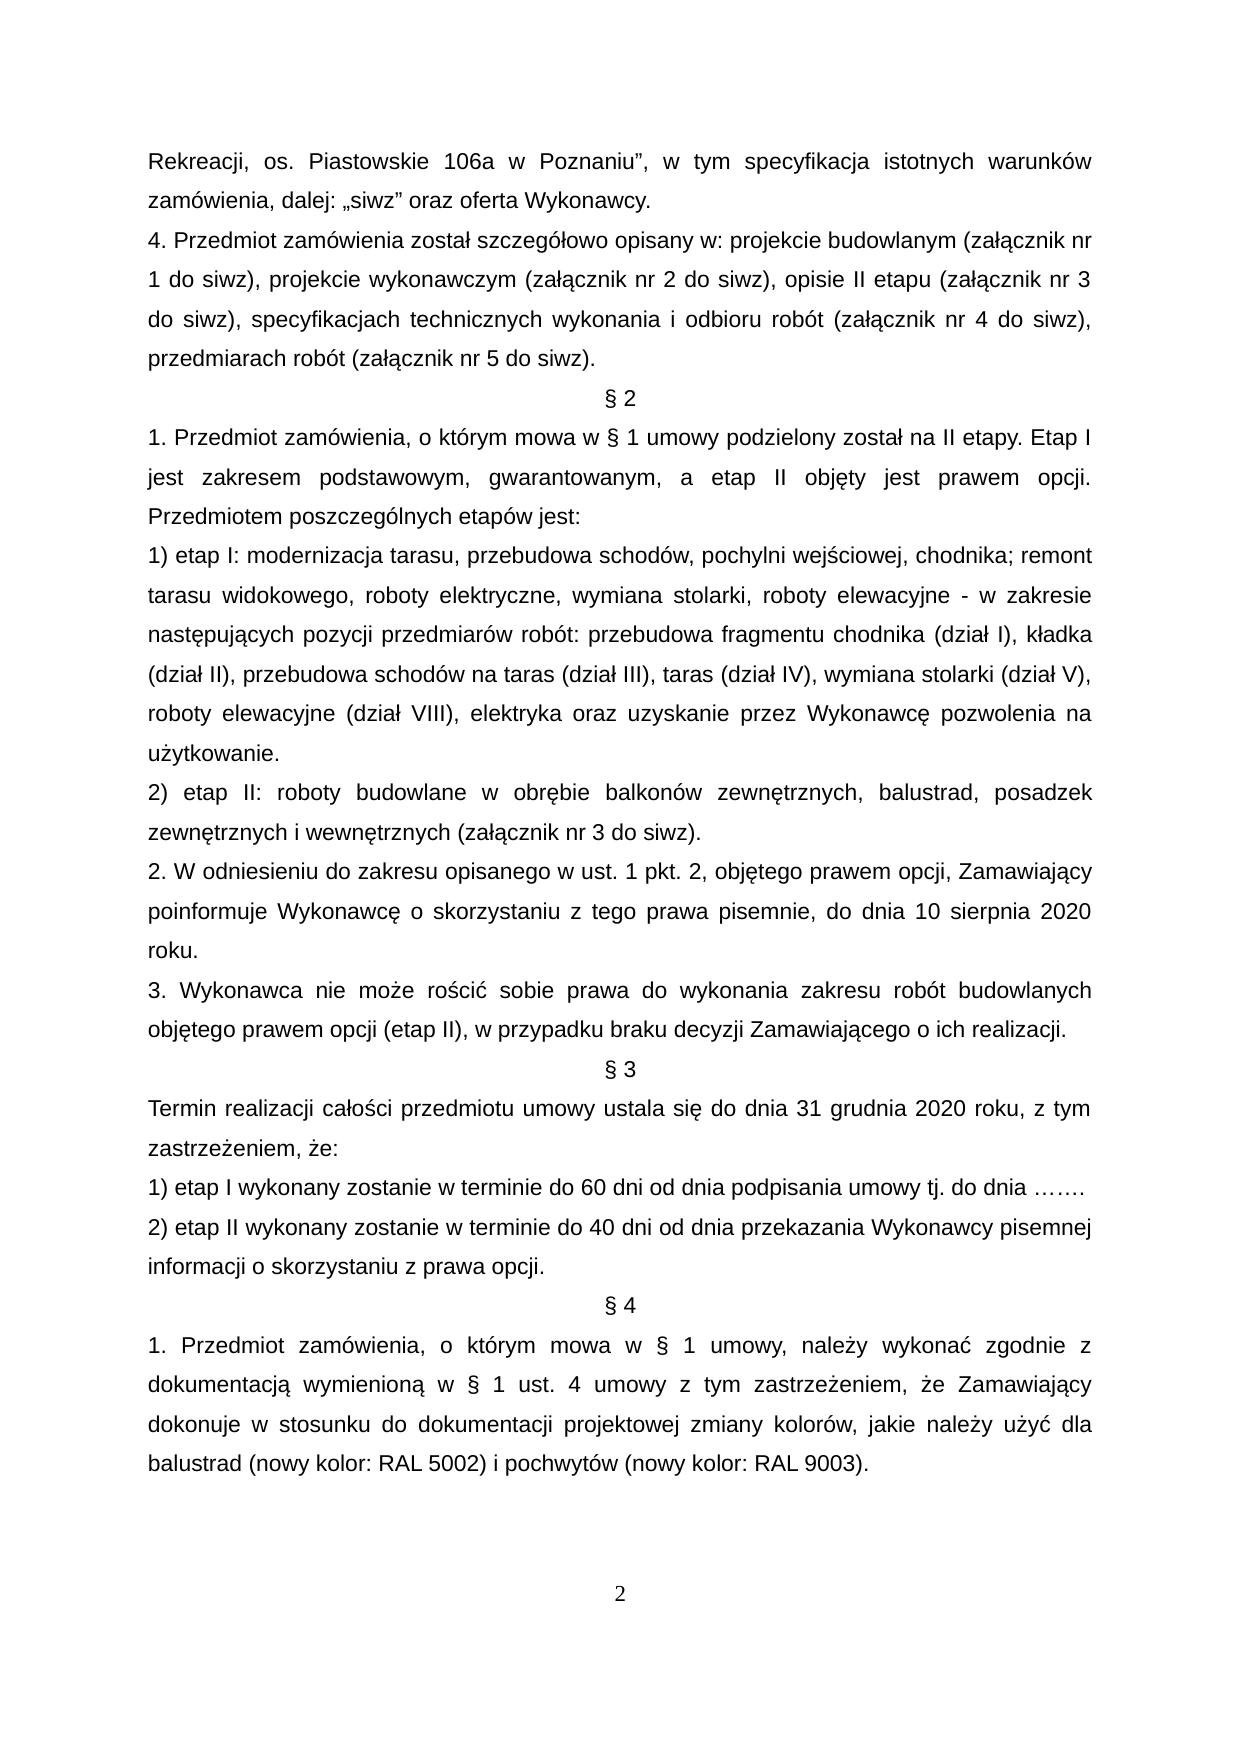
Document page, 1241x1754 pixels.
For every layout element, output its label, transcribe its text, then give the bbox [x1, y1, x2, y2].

text Termin realizacji całości przedmiotu umowy ustala się do dnia 31 grudnia 2020 roku, z tym zastrzeżeniem, że: [148, 1095, 1093, 1161]
text § 4 [148, 1292, 1093, 1319]
text 2) etap II: roboty budowlane w obrębie balkonów zewnętrznych, balustrad, posadzek zewnętrznych i wewnętrznych (załącznik nr 3 do siwz). [148, 779, 1093, 845]
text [148, 148, 1093, 213]
text 4. Przedmiot zamówienia został szczegółowo opisany w: projekcie budowlanym (załącznik nr 1 do siwz), projekcie wykonawczym (załącznik nr 2 do siwz), opisie II etapu (załącznik nr 3 do siwz), specyfikacjach technicznych wykonania i odbioru robót (załącznik nr 4 do siwz), przedmiarach robót (załącznik nr 5 do siwz). [148, 227, 1093, 371]
text 1. Przedmiot zamówienia, o którym mowa w § 1 umowy podzielony został na II etapy. Etap I jest zakresem podstawowym, gwarantowanym, a etap II objęty jest prawem opcji. Przedmiotem poszczególnych etapów jest: [148, 424, 1093, 529]
text 2. W odniesieniu do zakresu opisanego w ust. 1 pkt. 2, objętego prawem opcji, Zamawiający poinformuje Wykonawcę o skorzystaniu z tego prawa pisemnie, do dnia 10 sierpnia 2020 roku. [148, 858, 1093, 963]
text § 3 [148, 1056, 1093, 1082]
text 1) etap I: modernizacja tarasu, przebudowa schodów, pochylni wejściowej, chodnika; remont tarasu widokowego, roboty elektryczne, wymiana stolarki, roboty elewacyjne - w zakresie następujących pozycji przedmiarów robót: przebudowa fragmentu chodnika (dział I), kładka (dział II), przebudowa schodów na taras (dział III), taras (dział IV), wymiana stolarki (dział V), roboty elewacyjne (dział VIII), elektryka oraz uzyskanie przez Wykonawcę pozwolenia na użytkowanie. [148, 542, 1093, 766]
text 3. Wykonawca nie może rościć sobie prawa do wykonania zakresu robót budowlanych objętego prawem opcji (etap II), w przypadku braku decyzji Zamawiającego o ich realizacji. [148, 977, 1093, 1042]
text 1) etap I wykonany zostanie w terminie do 60 dni od dnia podpisania umowy tj. do dnia ……. [148, 1174, 1093, 1200]
text § 2 [148, 384, 1093, 411]
text 2) etap II wykonany zostanie w terminie do 40 dni od dnia przekazania Wykonawcy pisemnej informacji o skorzystaniu z prawa opcji. [148, 1213, 1093, 1279]
text 1. Przedmiot zamówienia, o którym mowa w § 1 umowy, należy wykonać zgodnie z dokumentacją wymienioną w § 1 ust. 4 umowy z tym zastrzeżeniem, że Zamawiający dokonuje w stosunku do dokumentacji projektowej zmiany kolorów, jakie należy użyć dla balustrad (nowy kolor: RAL 5002) i pochwytów (nowy kolor: RAL 9003). [148, 1332, 1093, 1477]
